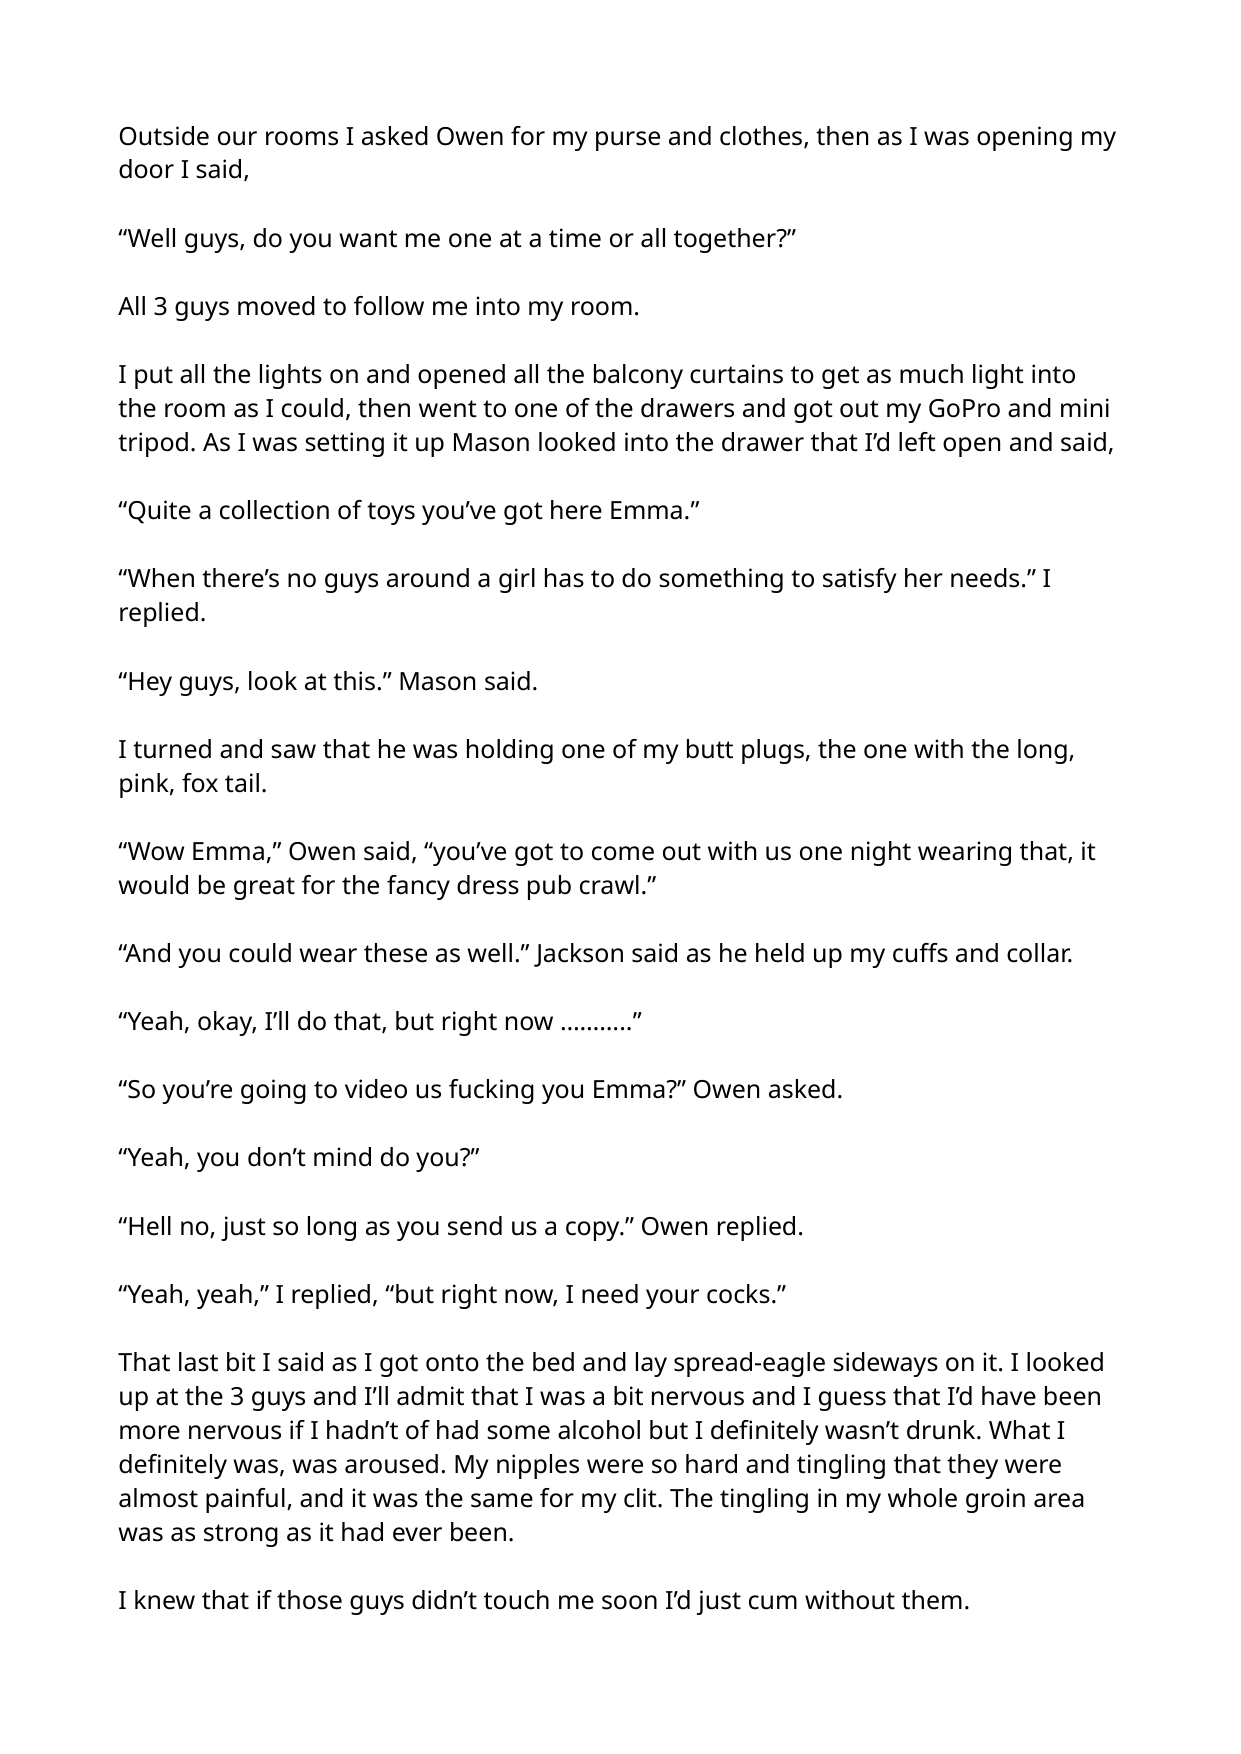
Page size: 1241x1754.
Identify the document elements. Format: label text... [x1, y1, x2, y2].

text All 3 guys moved to follow me into my room. [118, 288, 1122, 322]
text “Well guys, do you want me one at a time or all together?” [118, 220, 1122, 254]
text “Wow Emma,” Owen said, “you’ve got to come out with us one night wearing that, it would be great for the fancy dress pub crawl.” [118, 833, 1122, 902]
text “Yeah, okay, I’ll do that, but right now ………..” [118, 1004, 1122, 1038]
text “And you could wear these as well.” Jackson said as he held up my cuffs and collar. [118, 936, 1122, 970]
text I turned and saw that he was holding one of my butt plugs, the one with the long, pink, fox tail. [118, 731, 1122, 799]
text I knew that if those guys didn’t touch me soon I’d just cum without them. [118, 1583, 1122, 1617]
text That last bit I said as I got onto the bed and lay spread-eagle sideways on it. I looked up at the 3 guys and I’ll admit that I was a bit nervous and I guess that I’d have been more nervous if I hadn’t of had some alcohol but I definitely wasn’t drunk. What I definitely was, was aroused. My nipples were so hard and tingling that they were almost painful, and it was the same for my clit. The tingling in my whole groin area was as strong as it had ever been. [118, 1344, 1122, 1549]
text “Yeah, you don’t mind do you?” [118, 1140, 1122, 1174]
text “Hey guys, look at this.” Mason said. [118, 663, 1122, 697]
text “Quite a collection of toys you’ve got here Emma.” [118, 493, 1122, 527]
text “Hell no, just so long as you send us a copy.” Owen replied. [118, 1208, 1122, 1242]
text “Yeah, yeah,” I replied, “but right now, I need your cocks.” [118, 1276, 1122, 1310]
text “So you’re going to video us fucking you Emma?” Owen asked. [118, 1072, 1122, 1106]
text “When there’s no guys around a girl has to do something to satisfy her needs.” I replied. [118, 561, 1122, 629]
text Outside our rooms I asked Owen for my purse and clothes, then as I was opening my door I said, [118, 118, 1122, 186]
text I put all the lights on and opened all the balcony curtains to get as much light into the room as I could, then went to one of the drawers and got out my GoPro and mini tripod. As I was setting it up Mason looked into the drawer that I’d left open and said, [118, 357, 1122, 459]
